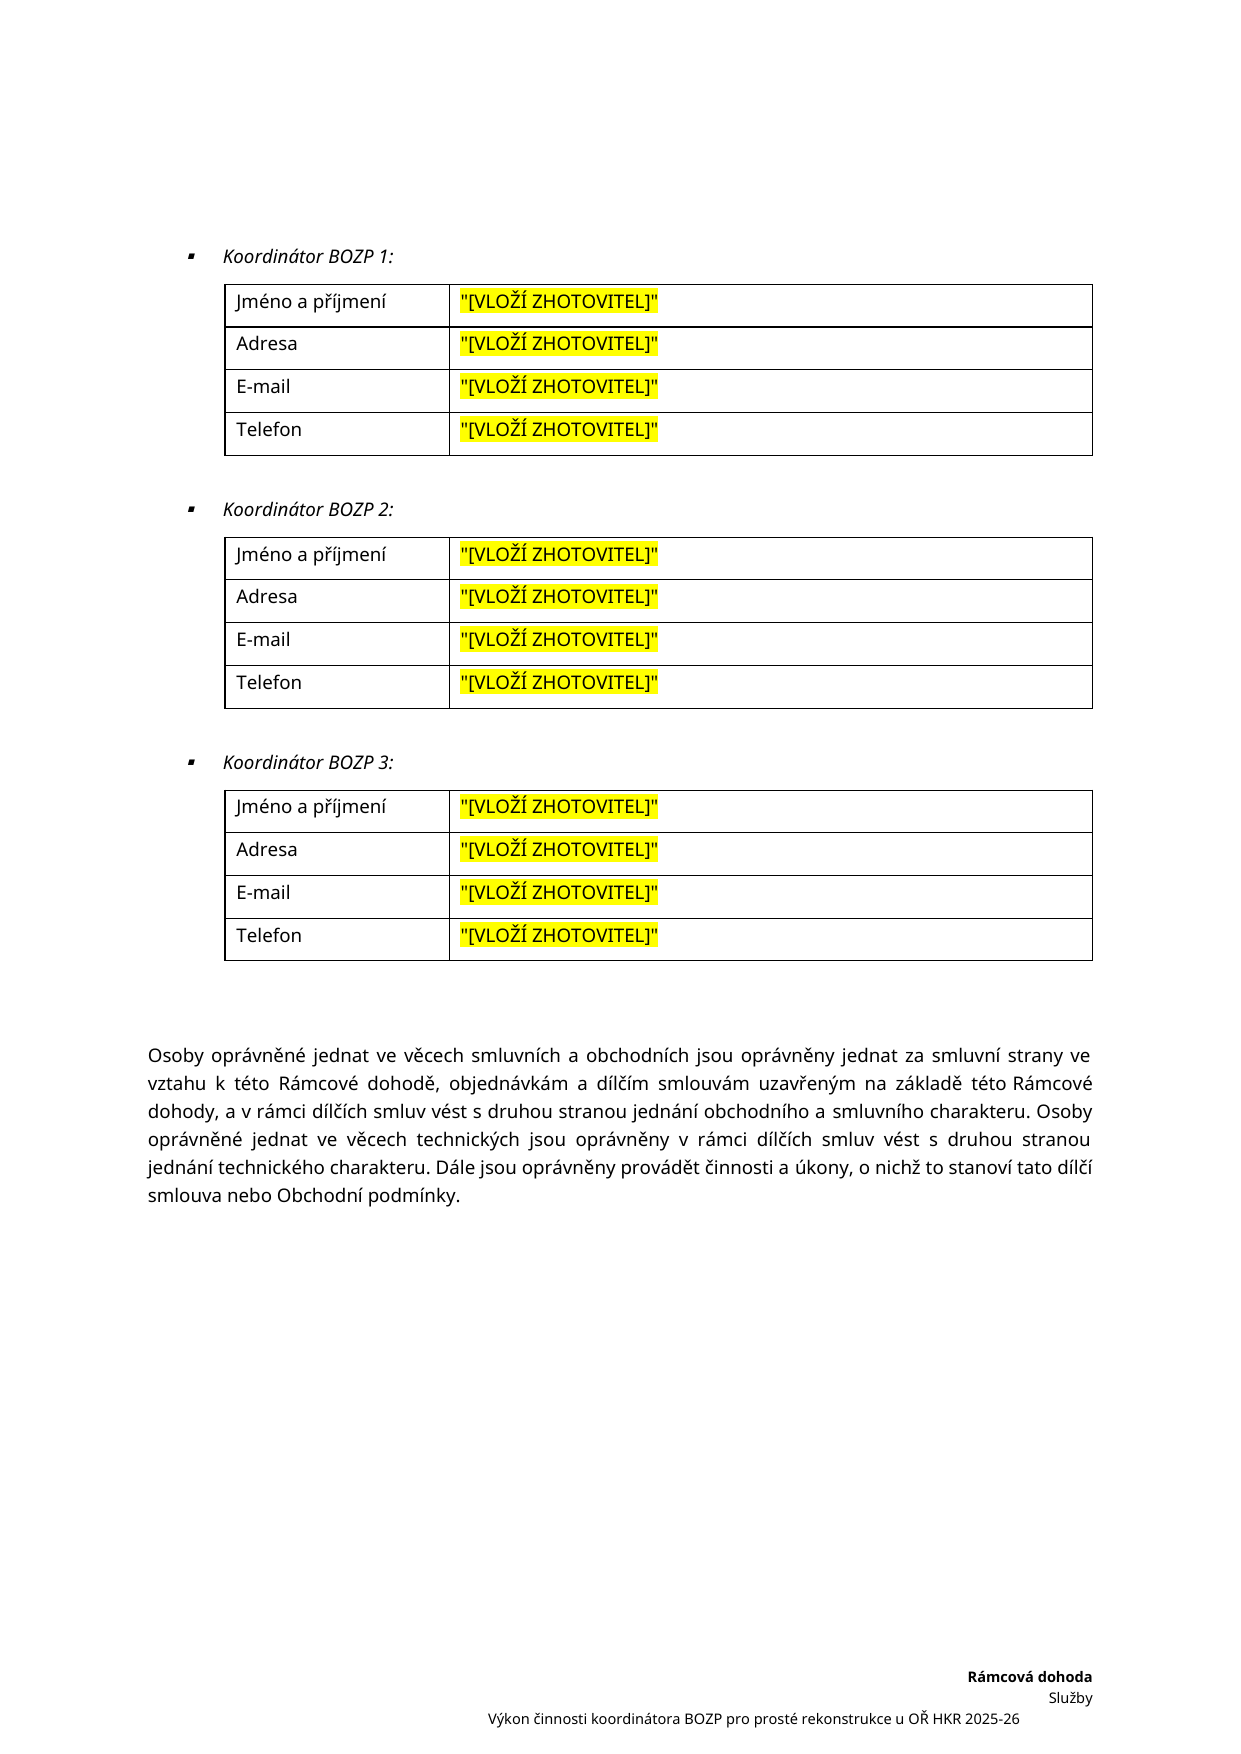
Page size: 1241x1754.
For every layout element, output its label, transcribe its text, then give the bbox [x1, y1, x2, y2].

table_cell Telefon [226, 666, 449, 707]
table_cell Adresa [226, 580, 449, 622]
list Koordinátor BOZP 3: [185, 749, 1093, 774]
table_cell "[VLOŽÍ ZHOTOVITEL]" [450, 328, 1092, 369]
table_cell E-mail [226, 370, 449, 412]
table_cell "[VLOŽÍ ZHOTOVITEL]" [450, 833, 1092, 875]
table_cell Adresa [226, 328, 449, 369]
table_header "[VLOŽÍ ZHOTOVITEL]" [450, 791, 1092, 832]
table_header "[VLOŽÍ ZHOTOVITEL]" [450, 538, 1092, 579]
table_cell "[VLOŽÍ ZHOTOVITEL]" [450, 876, 1092, 918]
table_cell "[VLOŽÍ ZHOTOVITEL]" [450, 580, 1092, 622]
table_cell "[VLOŽÍ ZHOTOVITEL]" [450, 919, 1092, 960]
table_header "[VLOŽÍ ZHOTOVITEL]" [450, 285, 1092, 326]
table_cell Telefon [226, 919, 449, 960]
table_cell "[VLOŽÍ ZHOTOVITEL]" [450, 413, 1092, 454]
table_cell E-mail [226, 876, 449, 918]
table_header Jméno a příjmení [226, 285, 449, 326]
table_cell "[VLOŽÍ ZHOTOVITEL]" [450, 370, 1092, 412]
table_cell Telefon [226, 413, 449, 454]
table_cell "[VLOŽÍ ZHOTOVITEL]" [450, 666, 1092, 707]
table_cell "[VLOŽÍ ZHOTOVITEL]" [450, 623, 1092, 665]
list Koordinátor BOZP 1: [185, 243, 1093, 269]
table_header Jméno a příjmení [226, 791, 449, 832]
table_header Jméno a příjmení [226, 538, 449, 579]
list Koordinátor BOZP 2: [185, 496, 1093, 522]
table_cell E-mail [226, 623, 449, 665]
text Osoby oprávněné jednat ve věcech smluvních a obchodních jsou oprávněny jednat za smluvní strany ve vztahu k této Rámcové dohodě, objednávkám a dílčím smlouvám uzavřeným na základě této Rámcové dohody, a v rámci dílčích smluv vést s druhou stranou jednání obchodního a smluvního charakteru. Osoby oprávněné jednat ve věcech technických jsou oprávněny v rámci dílčích smluv vést s druhou stranou jednání technického charakteru. Dále jsou oprávněny provádět činnosti a úkony, o nichž to stanoví tato dílčí smlouva nebo Obchodní podmínky. [148, 1042, 1093, 1208]
table_cell Adresa [226, 833, 449, 875]
